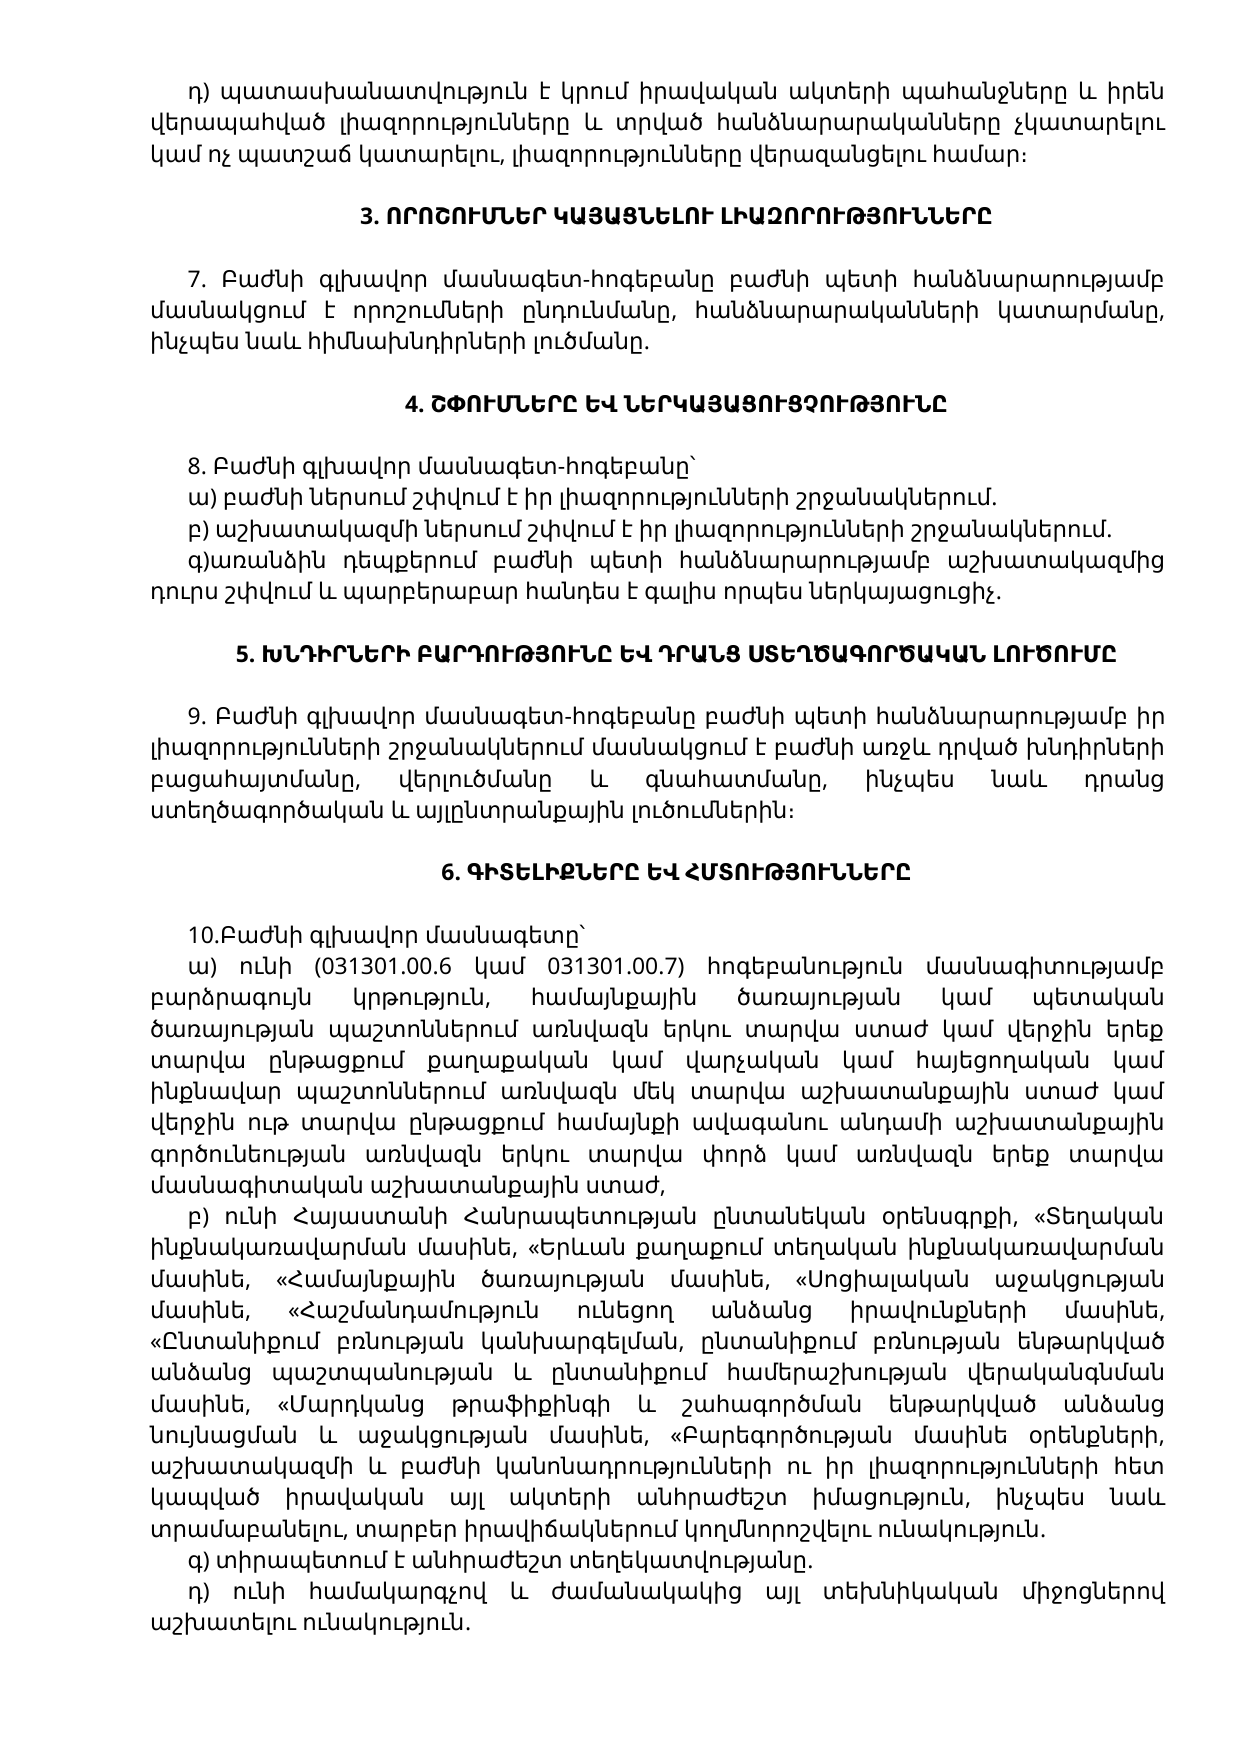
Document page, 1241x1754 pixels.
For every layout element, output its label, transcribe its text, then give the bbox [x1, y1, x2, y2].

text դ) պատասխանատվություն է կրում իրավական ակտերի պահանջները և իրեն վերապահված լիազորությունները և տրված հանձնարարականները չկատարելու կամ ոչ պատշաճ կատարելու, լիազորությունները վերազանցելու համար։ [150, 75, 1165, 169]
text 3. ՈՐՈՇՈՒՄՆԵՐ ԿԱՅԱՑՆԵԼՈՒ ԼԻԱԶՈՐՈՒԹՅՈՒՆՆԵՐԸ [150, 200, 1165, 231]
text 7. Բաժնի գլխավոր մասնագետ-հոգեբանը բաժնի պետի հանձնարարությամբ մասնակցում է որոշումների ընդունմանը, հանձնարարականների կատարմանը, ինչպես նաև հիմնախնդիրների լուծմանը. [150, 262, 1165, 356]
text 5. ԽՆԴԻՐՆԵՐԻ ԲԱՐԴՈՒԹՅՈՒՆԸ ԵՎ ԴՐԱՆՑ ՍՏԵՂԾԱԳՈՐԾԱԿԱՆ ԼՈՒԾՈՒՄԸ [150, 637, 1165, 669]
text 8. Բաժնի գլխավոր մասնագետ-հոգեբանը՝ [150, 450, 1165, 481]
text բ) ունի Հայաստանի Հանրապետության ընտանեկան օրենսգրքի, «Տեղական ինքնակառավարման մասինե, «Երևան քաղաքում տեղական ինքնակառավարման մասինե, «Համայնքային ծառայության մասինե, «Սոցիալական աջակցության մասինե, «Հաշմանդամություն ունեցող անձանց իրավունքների մասինե, «Ընտանիքում բռնության կանխարգելման, ընտանիքում բռնության ենթարկված անձանց պաշտպանության և ընտանիքում համերաշխության վերականգնման մասինե, «Մարդկանց թրաֆիքինգի և շահագործման ենթարկված անձանց նույնացման և աջակցության մասինե, «Բարեգործության մասինե օրենքների, աշխատակազմի և բաժնի կանոնադրությունների ու իր լիազորությունների հետ կապված իրավական այլ ակտերի անհրաժեշտ իմացություն, ինչպես նաև տրամաբանելու, տարբեր իրավիճակներում կողմնորոշվելու ունակություն. [150, 1200, 1165, 1544]
text 6. ԳԻՏԵԼԻՔՆԵՐԸ ԵՎ ՀՄՏՈՒԹՅՈՒՆՆԵՐԸ [150, 856, 1165, 887]
text 9. Բաժնի գլխավոր մասնագետ-հոգեբանը բաժնի պետի հանձնարարությամբ իր լիազորությունների շրջանակներում մասնակցում է բաժնի առջև դրված խնդիրների բացահայտմանը, վերլուծմանը և գնահատմանը, ինչպես նաև դրանց ստեղծագործական և այլընտրանքային լուծումներին։ [150, 700, 1165, 825]
text գ) տիրապետում է անհրաժեշտ տեղեկատվությանը. [150, 1544, 1165, 1575]
text գ)առանձին դեպքերում բաժնի պետի հանձնարարությամբ աշխատակազմից դուրս շփվում և պարբերաբար հանդես է գալիս որպես ներկայացուցիչ. [150, 544, 1165, 606]
text ա) բաժնի ներսում շփվում է իր լիազորությունների շրջանակներում. [150, 481, 1165, 512]
text 4. ՇՓՈՒՄՆԵՐԸ ԵՎ ՆԵՐԿԱՅԱՑՈՒՑՉՈՒԹՅՈՒՆԸ [150, 387, 1165, 419]
text դ) ունի համակարգչով և ժամանակակից այլ տեխնիկական միջոցներով աշխատելու ունակություն. [150, 1575, 1165, 1637]
text բ) աշխատակազմի ներսում շփվում է իր լիազորությունների շրջանակներում. [150, 512, 1165, 544]
text 10.Բաժնի գլխավոր մասնագետը՝ [150, 919, 1165, 950]
text ա) ունի (031301.00.6 կամ 031301.00.7) հոգեբանություն մասնագիտությամբ բարձրագույն կրթություն, համայնքային ծառայության կամ պետական ծառայության պաշտոններում առնվազն երկու տարվա ստաժ կամ վերջին երեք տարվա ընթացքում քաղաքական կամ վարչական կամ հայեցողական կամ ինքնավար պաշտոններում առնվազն մեկ տարվա աշխատանքային ստաժ կամ վերջին ութ տարվա ընթացքում համայնքի ավագանու անդամի աշխատանքային գործունեության առնվազն երկու տարվա փորձ կամ առնվազն երեք տարվա մասնագիտական աշխատանքային ստաժ, [150, 950, 1165, 1200]
